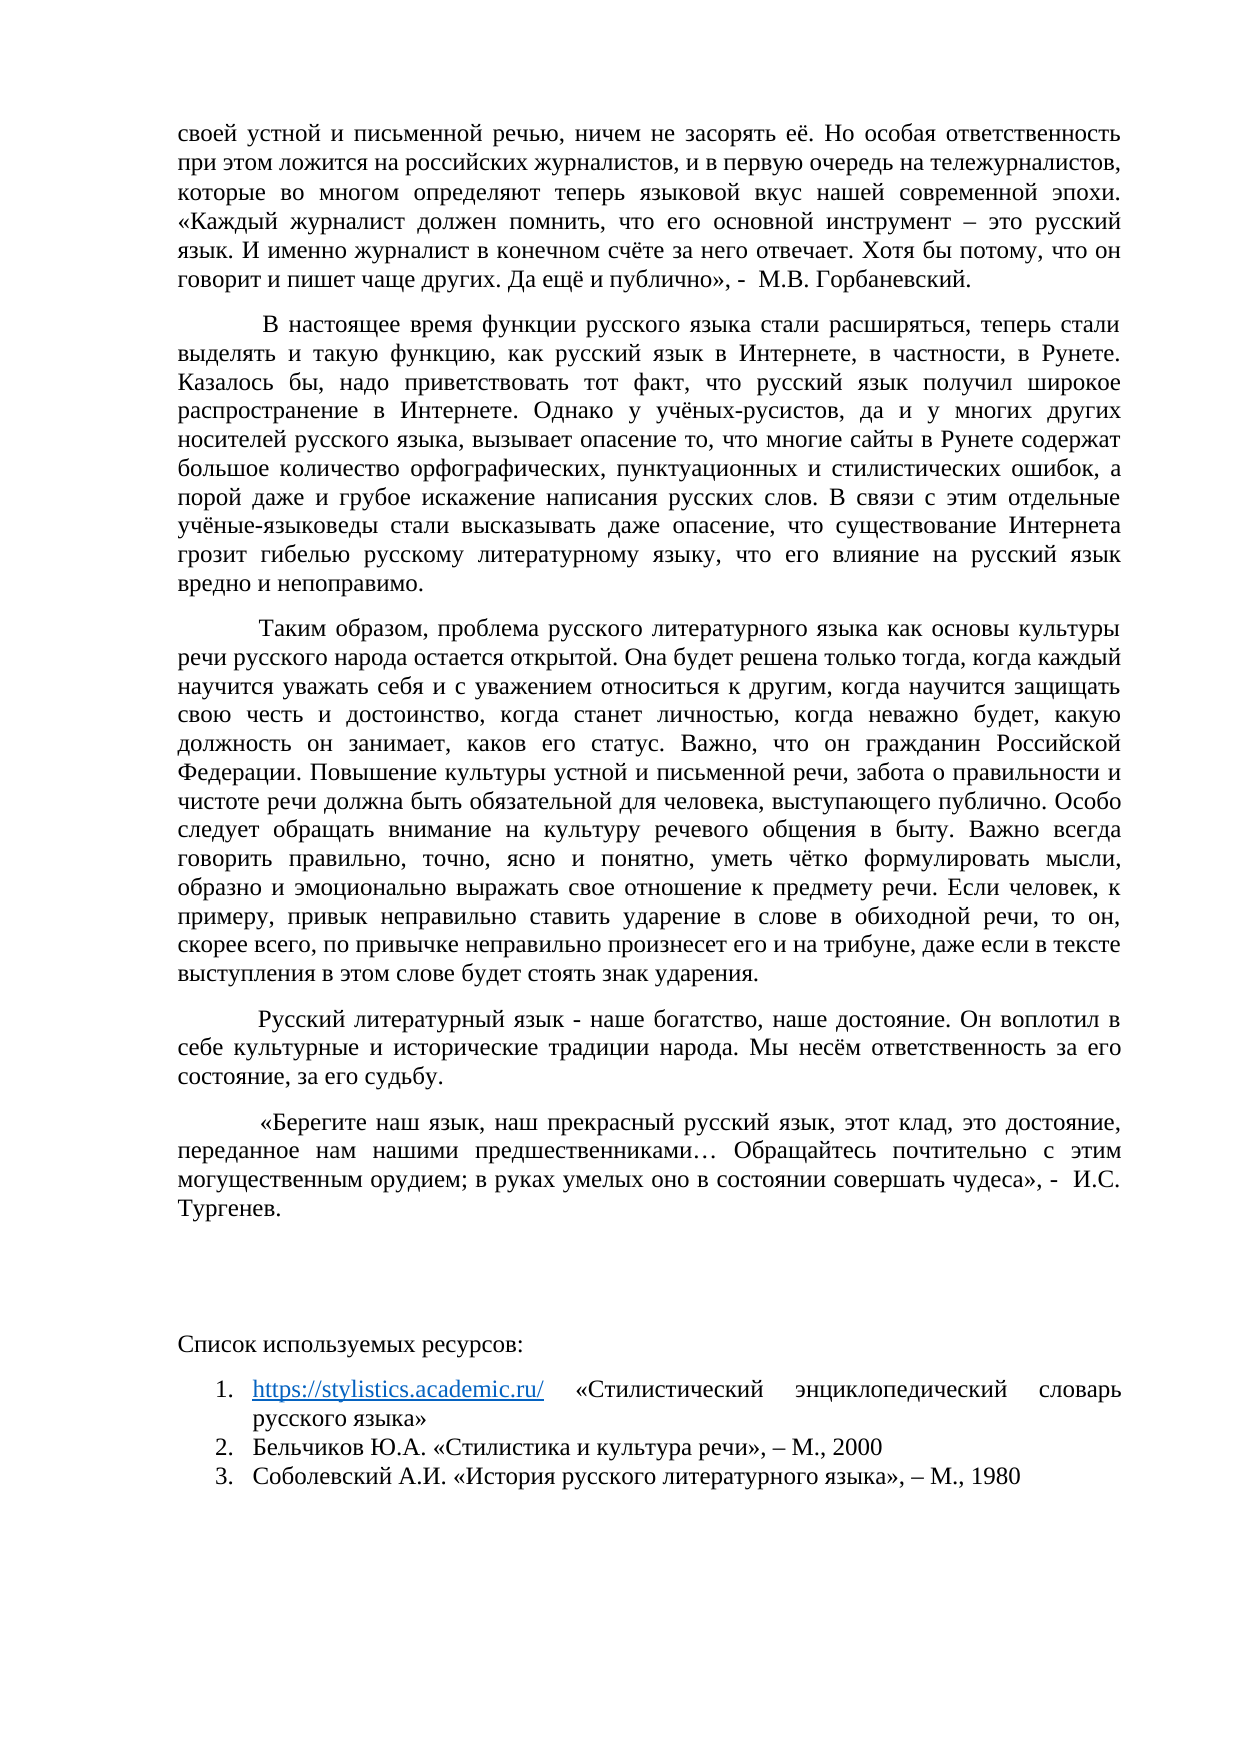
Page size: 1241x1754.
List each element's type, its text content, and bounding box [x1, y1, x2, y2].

text Таким образом, проблема русского литературного языка как основы культуры речи русского народа остается открытой. Она будет решена только тогда, когда каждый научится уважать себя и с уважением относиться к другим, когда научится защищать свою честь и достоинство, когда станет личностью, когда неважно будет, какую должность он занимает, каков его статус. Важно, что он гражданин Российской Федерации. Повышение культуры устной и письменной речи, забота о правильности и чистоте речи должна быть обязательной для человека, выступающего публично. Особо следует обращать внимание на культуру речевого общения в быту. Важно всегда говорить правильно, точно, ясно и понятно, уметь чётко формулировать мысли, образно и эмоционально выражать свое отношение к предмету речи. Если человек, к примеру, привык неправильно ставить ударение в слове в обиходной речи, то он, скорее всего, по привычке неправильно произнесет его и на трибуне, даже если в тексте выступления в этом слове будет стоять знак ударения. [177, 613, 1122, 987]
list https://stylistics.academic.ru/ «Стилистический энциклопедический словарь русского языка» [215, 1374, 1122, 1432]
text Список используемых ресурсов: [177, 1329, 1122, 1358]
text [177, 118, 1122, 292]
text «Берегите наш язык, наш прекрасный русский язык, этот клад, это достояние, переданное нам нашими предшественниками… Обращайтесь почтительно с этим могущественным орудием; в руках умелых оно в состоянии совершать чудеса», - И.С. Тургенев. [177, 1107, 1122, 1222]
list Соболевский А.И. «История русского литературного языка», – М., 1980 [215, 1461, 1122, 1489]
text Русский литературный язык - наше богатство, наше достояние. Он воплотил в себе культурные и исторические традиции народа. Мы несём ответственность за его состояние, за его судьбу. [177, 1004, 1122, 1090]
list Бельчиков Ю.А. «Стилистика и культура речи», – М., 2000 [215, 1432, 1122, 1461]
text В настоящее время функции русского языка стали расширяться, теперь стали выделять и такую функцию, как русский язык в Интернете, в частности, в Рунете. Казалось бы, надо приветствовать тот факт, что русский язык получил широкое распространение в Интернете. Однако у учёных-русистов, да и у многих других носителей русского языка, вызывает опасение то, что многие сайты в Рунете содержат большое количество орфографических, пунктуационных и стилистических ошибок, а порой даже и грубое искажение написания русских слов. В связи с этим отдельные учёные-языковеды стали высказывать даже опасение, что существование Интернета грозит гибелью русскому литературному языку, что его влияние на русский язык вредно и непоправимо. [177, 309, 1122, 597]
